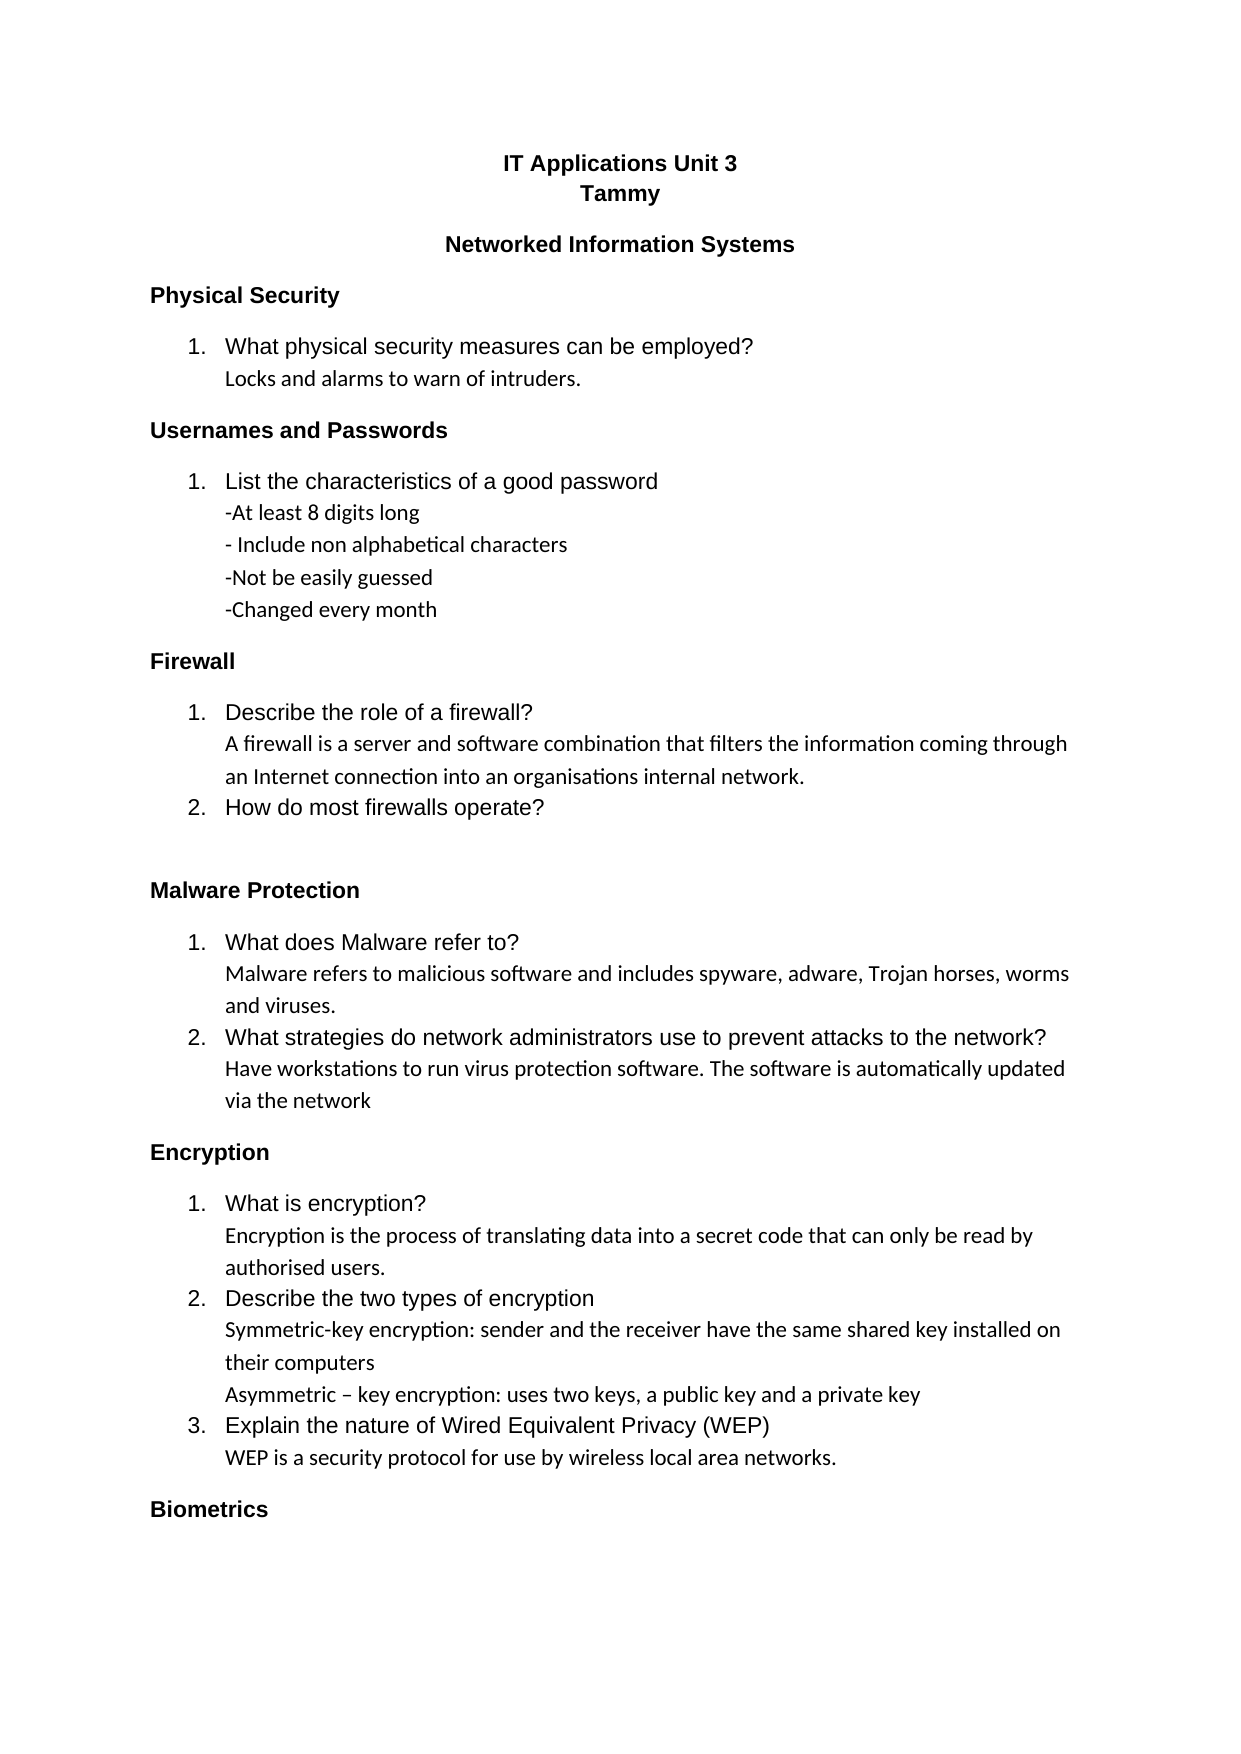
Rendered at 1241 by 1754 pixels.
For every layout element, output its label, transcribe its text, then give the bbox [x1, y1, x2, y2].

text Physical Security [150, 282, 1090, 309]
text Encryption [150, 1139, 1090, 1166]
text Networked Information Systems [150, 231, 1090, 258]
list What strategies do network administrators use to prevent attacks to the network? Have workstations to run virus protection software. The software is automatically updated via the network [187, 1023, 1090, 1114]
list What is encryption? Encryption is the process of translating data into a secret code that can only be read by authorised users. [187, 1190, 1090, 1281]
list What does Malware refer to? Malware refers to malicious software and includes spyware, adware, Trojan horses, worms and viruses. [187, 928, 1090, 1019]
list List the characteristics of a good password -At least 8 digits long - Include non alphabetical characters -Not be easily guessed -Changed every month [187, 468, 1090, 623]
text Malware Protection [150, 877, 1090, 904]
list Describe the role of a firewall? A firewall is a server and software combination that filters the information coming through an Internet connection into an organisations internal network. [187, 699, 1090, 790]
list How do most firewalls operate? [187, 794, 1090, 852]
text IT Applications Unit 3 Tammy [150, 150, 1090, 207]
text Usernames and Passwords [150, 417, 1090, 443]
text Biometrics [150, 1496, 1090, 1522]
text Firewall [150, 648, 1090, 674]
list Describe the two types of encryption Symmetric-key encryption: sender and the receiver have the same shared key installed on their computers Asymmetric – key encryption: uses two keys, a public key and a private key [187, 1285, 1090, 1408]
list Explain the nature of Wired Equivalent Privacy (WEP) WEP is a security protocol for use by wireless local area networks. [187, 1412, 1090, 1471]
list What physical security measures can be employed? Locks and alarms to warn of intruders. [187, 333, 1090, 392]
